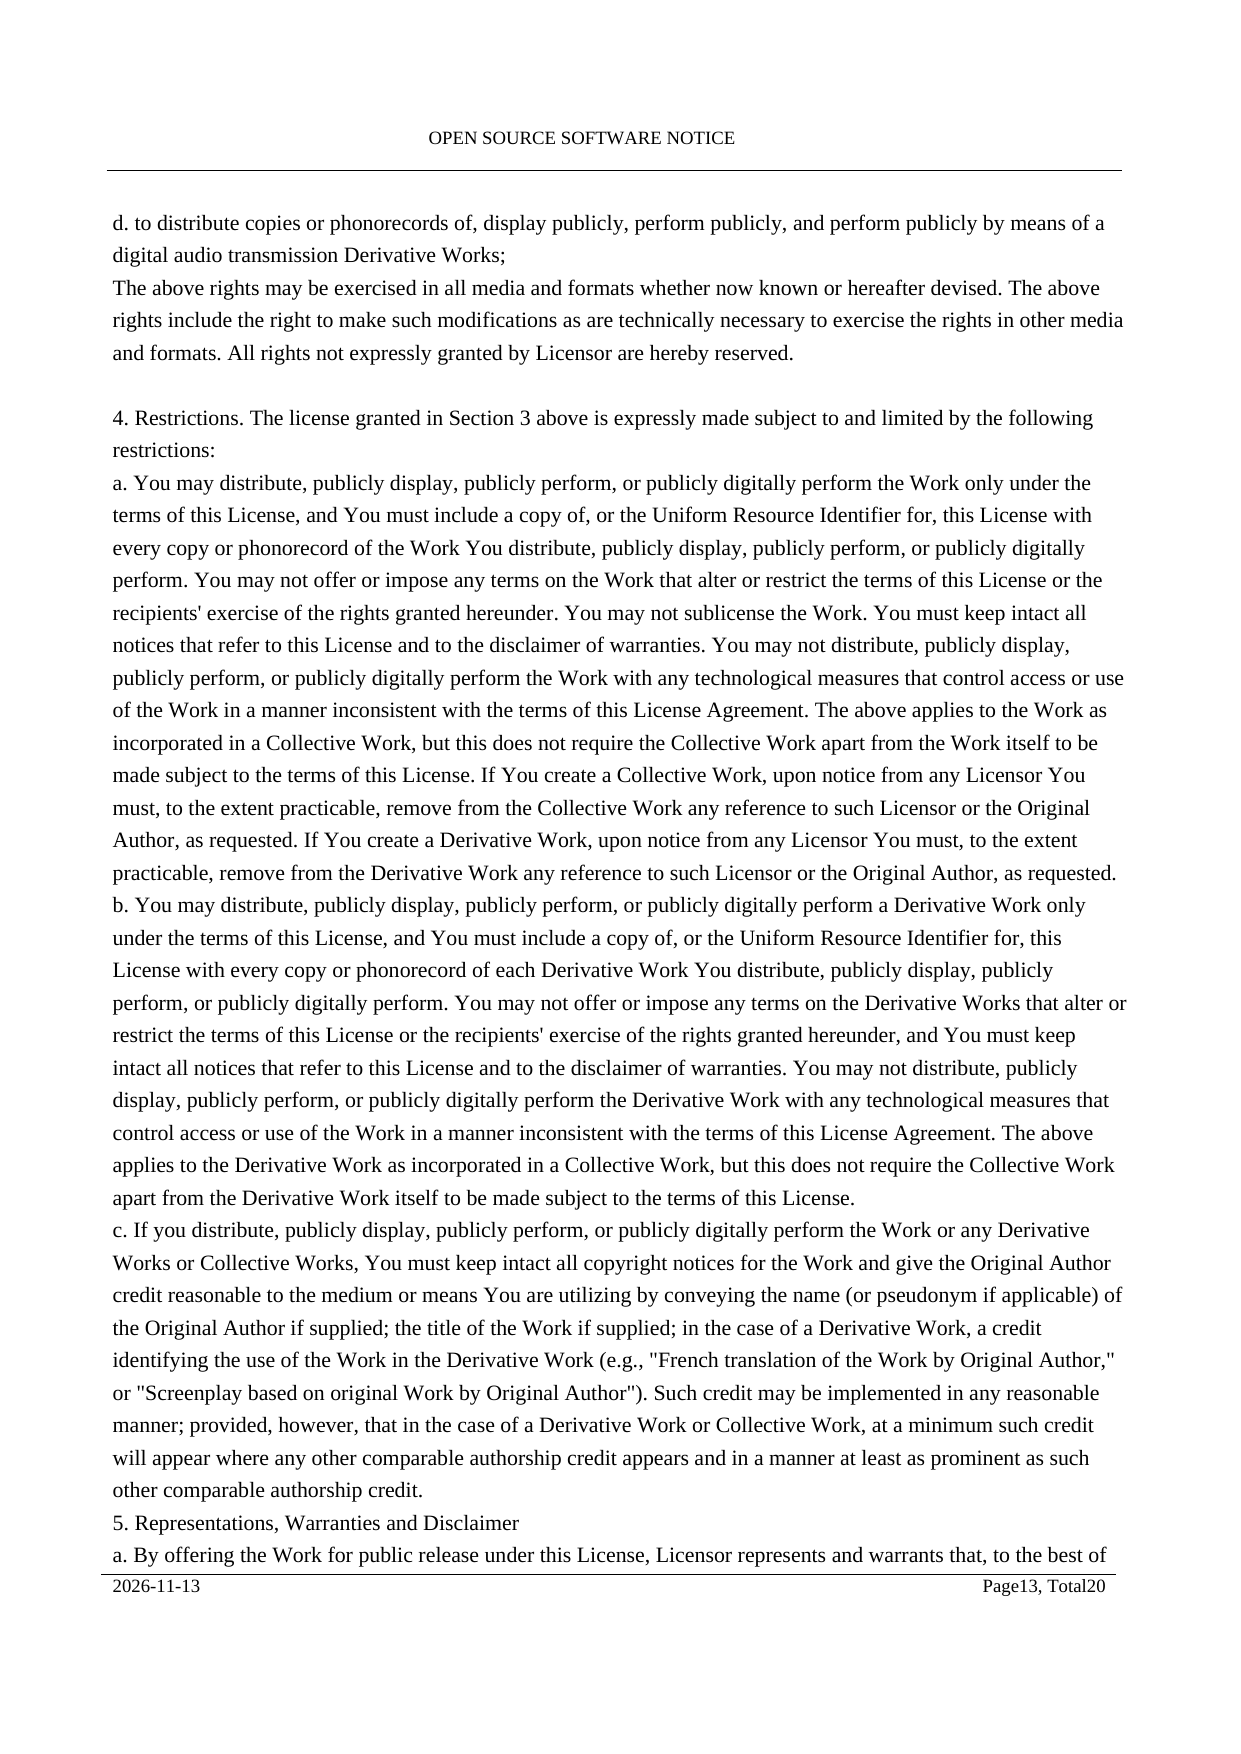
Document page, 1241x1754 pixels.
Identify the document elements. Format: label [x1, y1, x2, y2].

text [112, 206, 1128, 1571]
